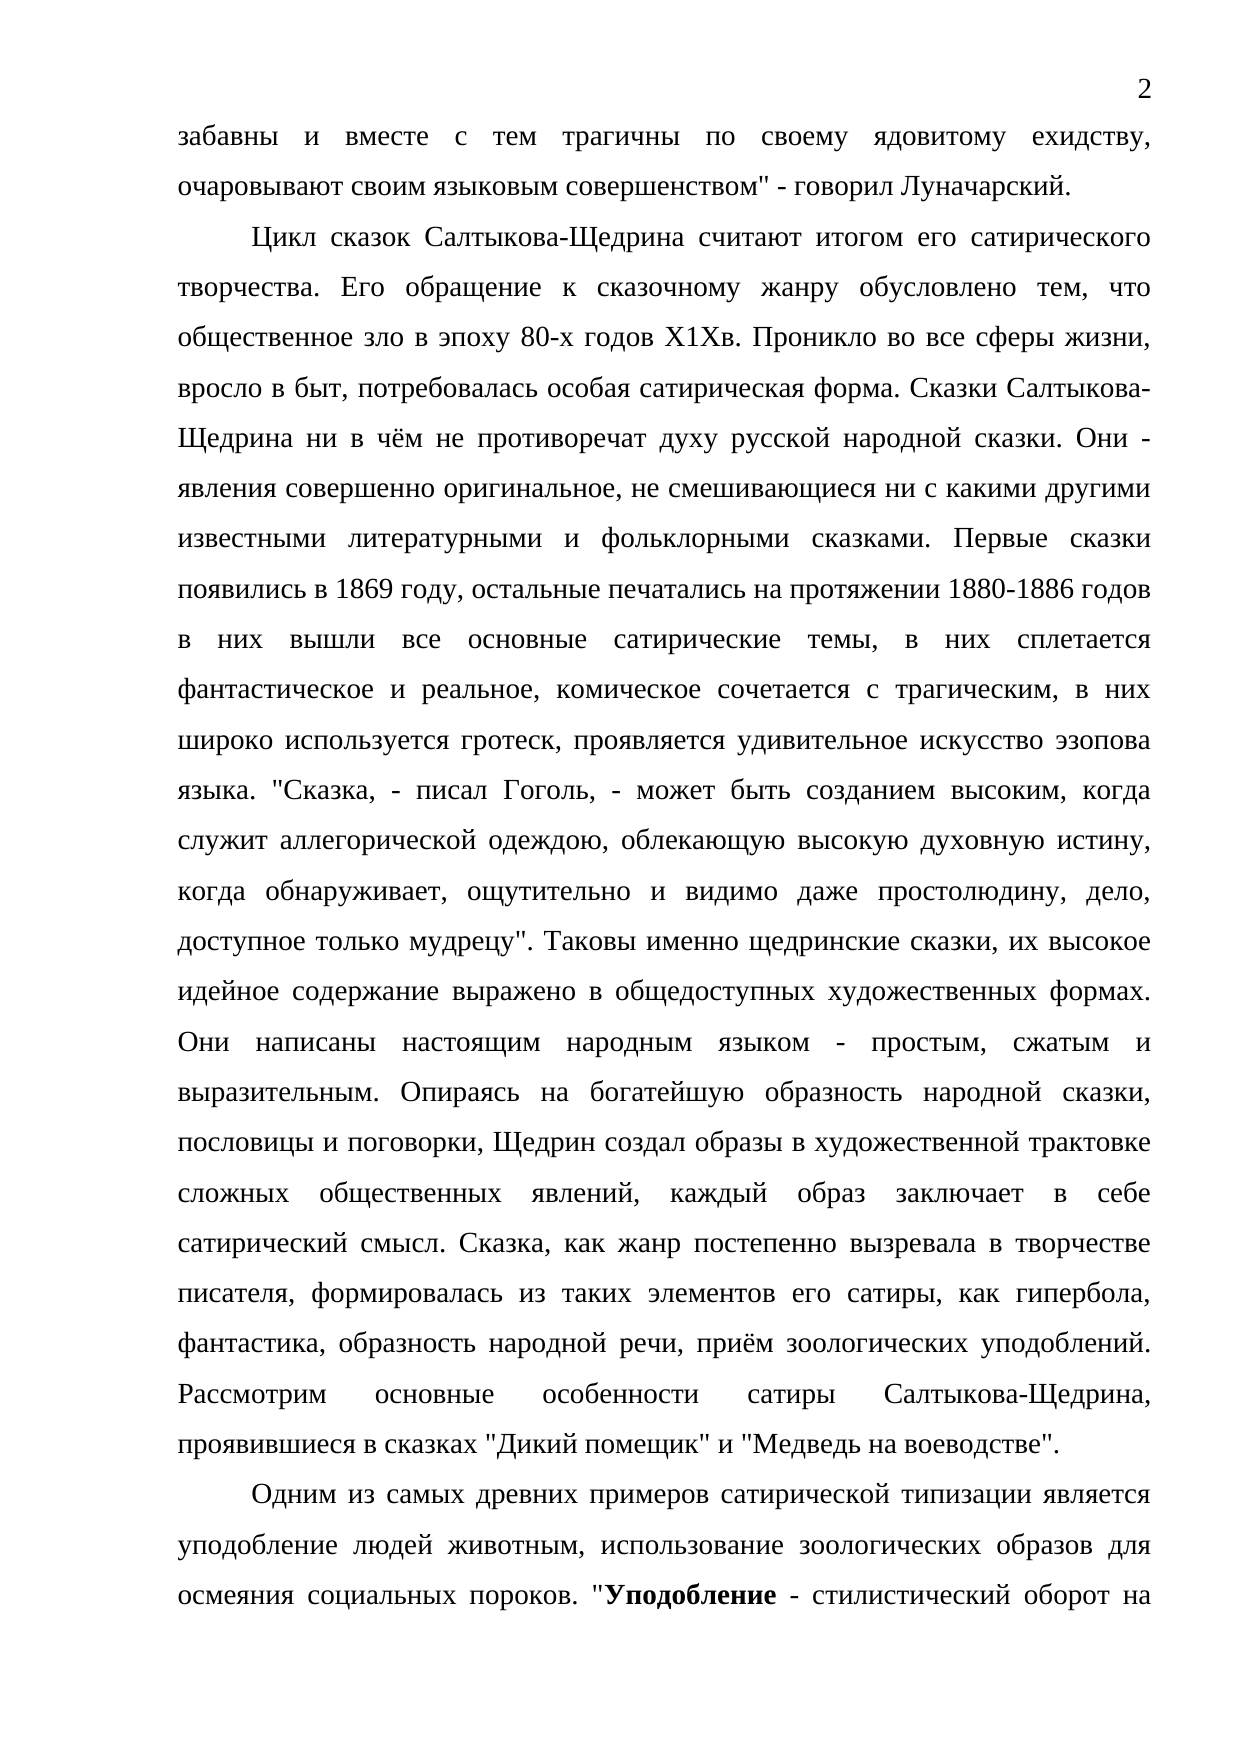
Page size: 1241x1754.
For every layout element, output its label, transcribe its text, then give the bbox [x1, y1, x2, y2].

text Цикл сказок Салтыкова-Щедрина считают итогом его сатирического творчества. Его обращение к сказочному жанру обусловлено тем, что общественное зло в эпоху 80-х годов Х1Хв. Проникло во все сферы жизни, вросло в быт, потребовалась особая сатирическая форма. Сказки Салтыкова-Щедрина ни в чём не противоречат духу русской народной сказки. Они - явления совершенно оригинальное, не смешивающиеся ни с какими другими известными литературными и фольклорными сказками. Первые сказки появились в 1869 году, остальные печатались на протяжении 1880-1886 годов в них вышли все основные сатирические темы, в них сплетается фантастическое и реальное, комическое сочетается с трагическим, в них широко используется гротеск, проявляется удивительное искусство эзопова языка. "Сказка, - писал Гоголь, - может быть созданием высоким, когда служит аллегорической одеждою, облекающую высокую духовную истину, когда обнаруживает, ощутительно и видимо даже простолюдину, дело, доступное только мудрецу". Таковы именно щедринские сказки, их высокое идейное содержание выражено в общедоступных художественных формах. Они написаны настоящим народным языком - простым, сжатым и выразительным. Опираясь на богатейшую образность народной сказки, пословицы и поговорки, Щедрин создал образы в художественной трактовке сложных общественных явлений, каждый образ заключает в себе сатирический смысл. Сказка, как жанр постепенно вызревала в творчестве писателя, формировалась из таких элементов его сатиры, как гипербола, фантастика, образность народной речи, приём зоологических уподоблений. Рассмотрим основные особенности сатиры Салтыкова-Щедрина, проявившиеся в сказках "Дикий помещик" и "Медведь на воеводстве". [177, 219, 1152, 1460]
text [177, 1477, 1152, 1611]
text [177, 118, 1152, 202]
